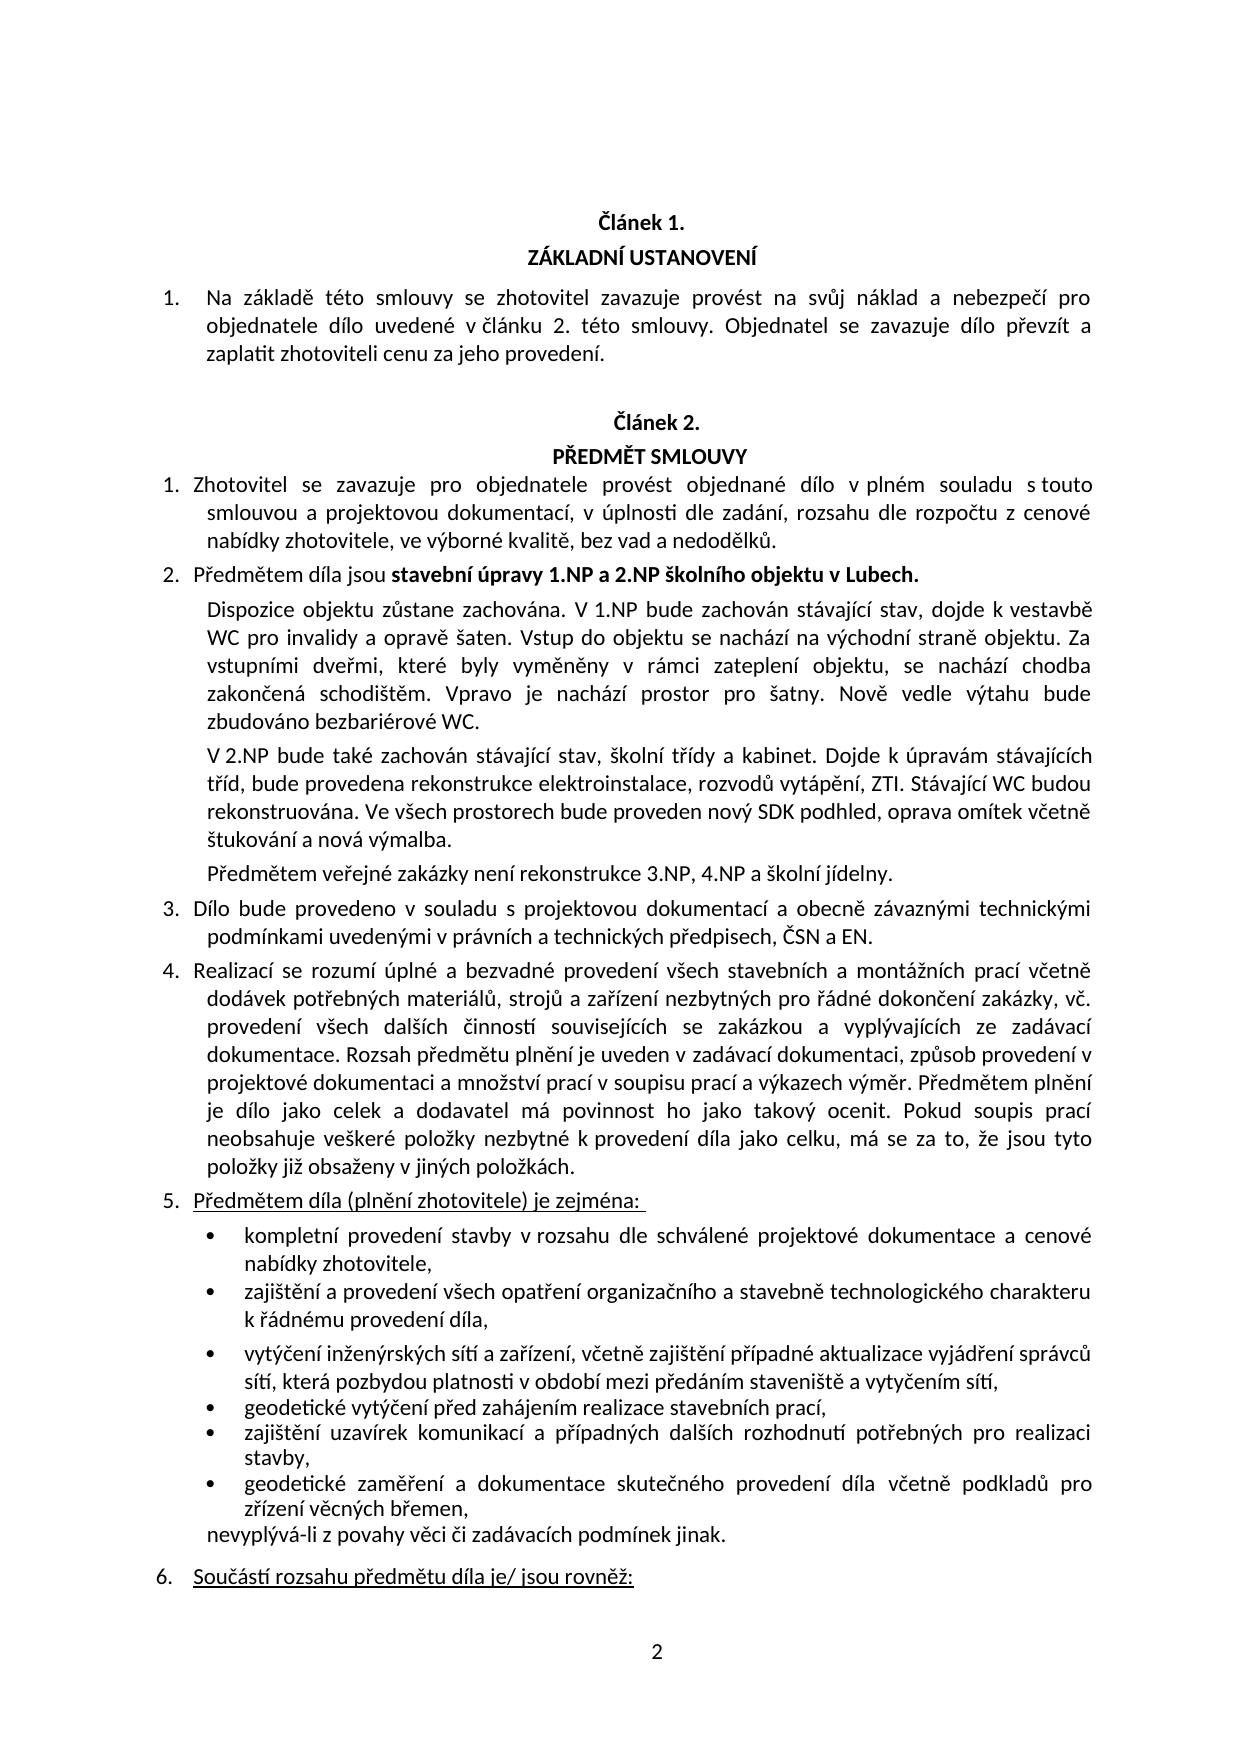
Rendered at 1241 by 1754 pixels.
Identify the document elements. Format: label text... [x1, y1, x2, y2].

list Součástí rozsahu předmětu díla je/ jsou rovněž: [156, 1562, 1093, 1590]
text nevyplývá-li z povahy věci či zadávacích podmínek jinak. [207, 1522, 1093, 1548]
list geodetické zaměření a dokumentace skutečného provedení díla včetně podkladů pro zřízení věcných břemen, [207, 1471, 1093, 1522]
list Na základě této smlouvy se zhotovitel zavazuje provést na svůj náklad a nebezpečí pro objednatele dílo uvedené v článku 2. této smlouvy. Objednatel se zavazuje dílo převzít a zaplatit zhotoviteli cenu za jeho provedení. [162, 283, 1093, 367]
list kompletní provedení stavby v rozsahu dle schválené projektové dokumentace a cenové nabídky zhotovitele, [207, 1221, 1093, 1277]
list vytýčení inženýrských sítí a zařízení, včetně zajištění případné aktualizace vyjádření správců sítí, která pozbydou platnosti v období mezi předáním staveniště a vytyčením sítí, [207, 1339, 1093, 1395]
list Dílo bude provedeno v souladu s projektovou dokumentací a obecně závaznými technickými podmínkami uvedenými v právních a technických předpisech, ČSN a EN. [162, 894, 1093, 950]
list zajištění uzavírek komunikací a případných dalších rozhodnutí potřebných pro realizaci stavby, [207, 1421, 1093, 1471]
list Předmětem díla jsou stavební úpravy 1.NP a 2.NP školního objektu v Lubech. [162, 561, 1093, 588]
text PŘEDMĚT SMLOUVY [118, 442, 1093, 470]
list geodetické vytýčení před zahájením realizace stavebních prací, [207, 1395, 1093, 1421]
list zajištění a provedení všech opatření organizačního a stavebně technologického charakteru k řádnému provedení díla, [207, 1277, 1093, 1333]
subtitle Článek 2. [118, 408, 1093, 436]
list Předmětem díla (plnění zhotovitele) je zejména: [162, 1186, 1093, 1214]
text Předmětem veřejné zakázky není rekonstrukce 3.NP, 4.NP a školní jídelny. [207, 859, 1093, 887]
list Zhotovitel se zavazuje pro objednatele provést objednané dílo v plném souladu s touto smlouvou a projektovou dokumentací, v úplnosti dle zadání, rozsahu dle rozpočtu z cenové nabídky zhotovitele, ve výborné kvalitě, bez vad a nedodělků. [162, 470, 1093, 554]
text Dispozice objektu zůstane zachována. V 1.NP bude zachován stávající stav, dojde k vestavbě WC pro invalidy a opravě šaten. Vstup do objektu se nachází na východní straně objektu. Za vstupními dveřmi, které byly vyměněny v rámci zateplení objektu, se nachází chodba zakončená schodištěm. Vpravo je nachází prostor pro šatny. Nově vedle výtahu bude zbudováno bezbariérové WC. [207, 595, 1093, 735]
list Realizací se rozumí úplné a bezvadné provedení všech stavebních a montážních prací včetně dodávek potřebných materiálů, strojů a zařízení nezbytných pro řádné dokončení zakázky, vč. provedení všech dalších činností souvisejících se zakázkou a vyplývajících ze zadávací dokumentace. Rozsah předmětu plnění je uveden v zadávací dokumentaci, způsob provedení v projektové dokumentaci a množství prací v soupisu prací a výkazech výměr. Předmětem plnění je dílo jako celek a dodavatel má povinnost ho jako takový ocenit. Pokud soupis prací neobsahuje veškeré položky nezbytné k provedení díla jako celku, má se za to, že jsou tyto položky již obsaženy v jiných položkách. [162, 956, 1093, 1180]
text Základní ustanovení [118, 243, 1093, 271]
text V 2.NP bude také zachován stávající stav, školní třídy a kabinet. Dojde k úpravám stávajících tříd, bude provedena rekonstrukce elektroinstalace, rozvodů vytápění, ZTI. Stávající WC budou rekonstruována. Ve všech prostorech bude proveden nový SDK podhled, oprava omítek včetně štukování a nová výmalba. [207, 741, 1093, 853]
